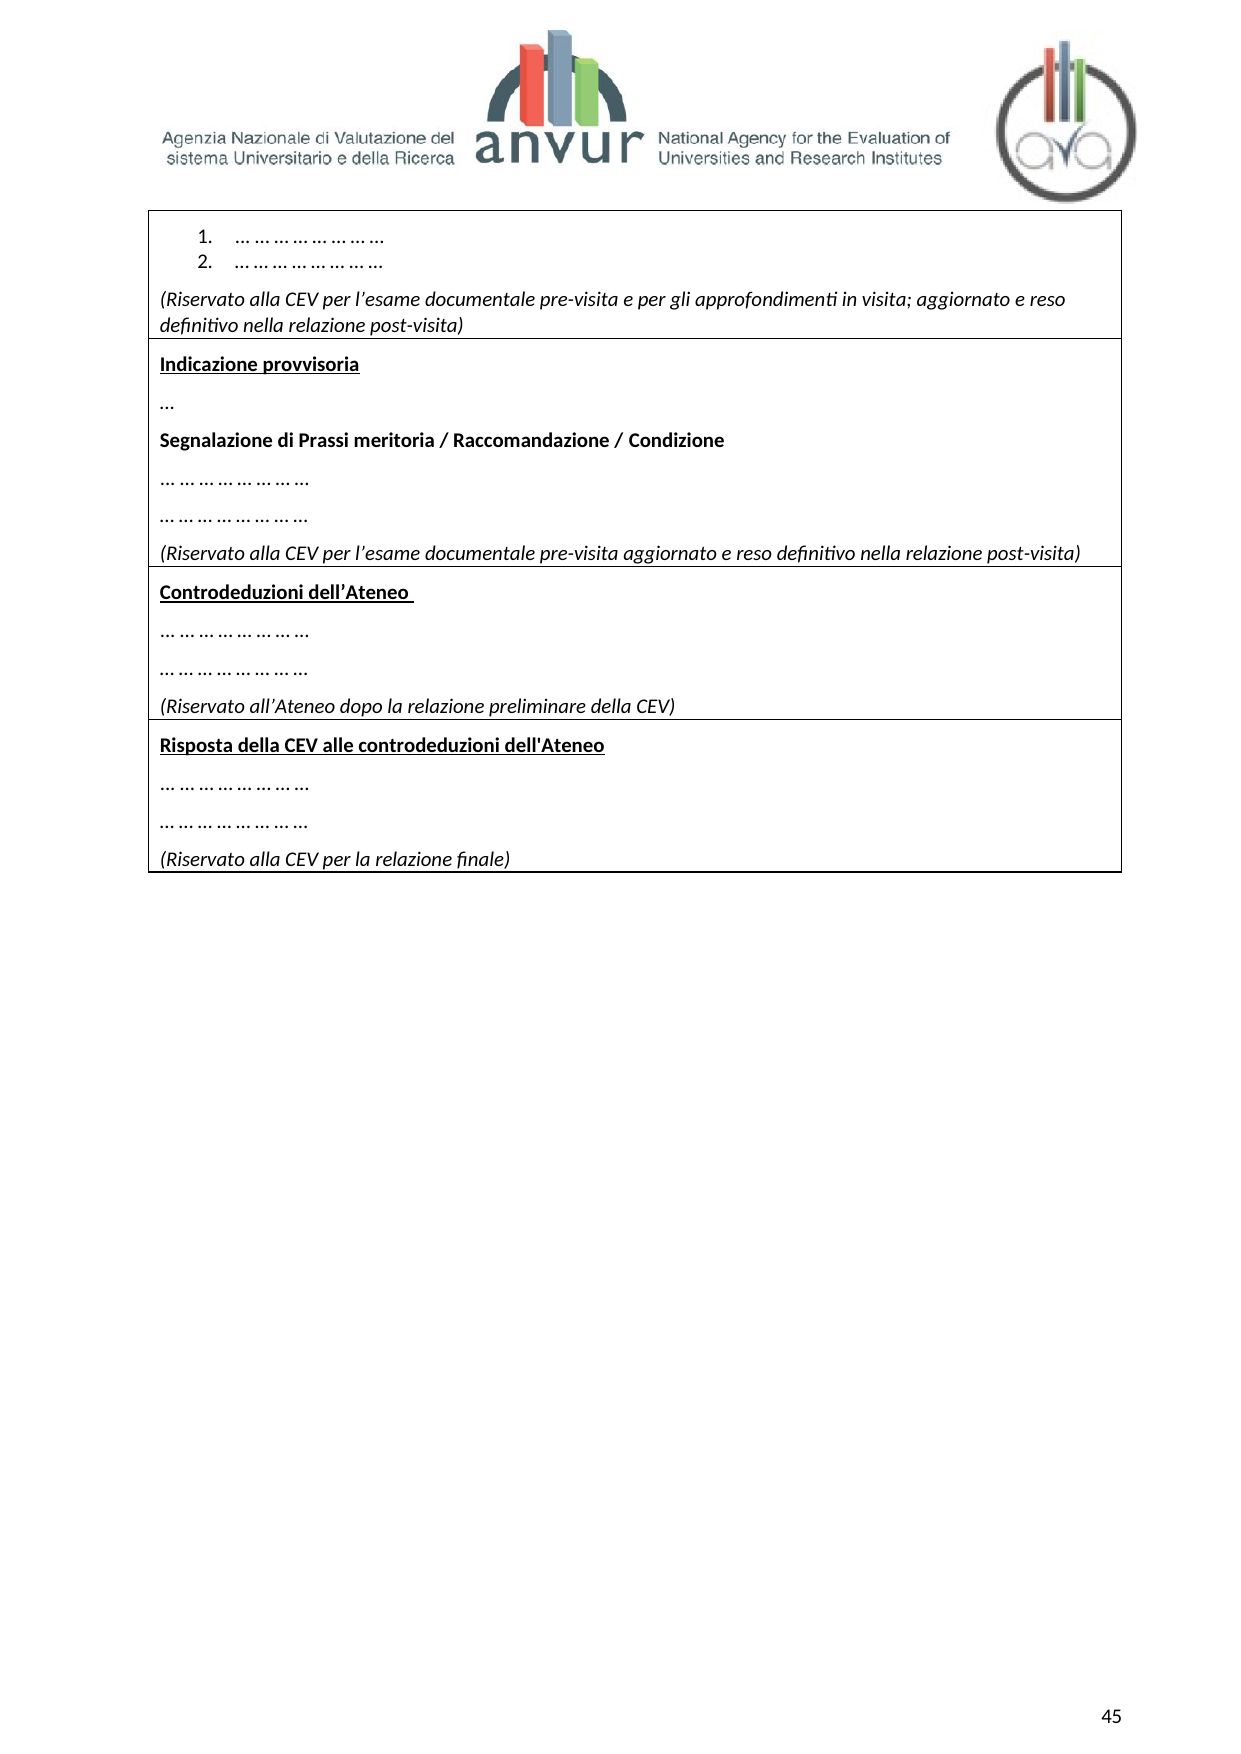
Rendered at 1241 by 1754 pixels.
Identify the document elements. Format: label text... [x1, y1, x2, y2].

table_cell Risposta della CEV alle controdeduzioni dell'Ateneo ... … … … … … … … … … … … … … … … (Riservato alla CEV per la relazione finale) [149, 720, 1121, 871]
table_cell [149, 211, 1121, 337]
table_cell Controdeduzioni dell’Ateneo ... … … … … … … … … … … … … … … … (Riservato all’Ateneo dopo la relazione preliminare della CEV) [149, 567, 1121, 719]
table_cell Indicazione provvisoria … Segnalazione di Prassi meritoria / Raccomandazione / Condizione ... … … … … … … … … … … … … … … … (Riservato alla CEV per l’esame documentale pre-visita aggiornato e reso definitivo nella relazione post-visita) [149, 339, 1121, 566]
